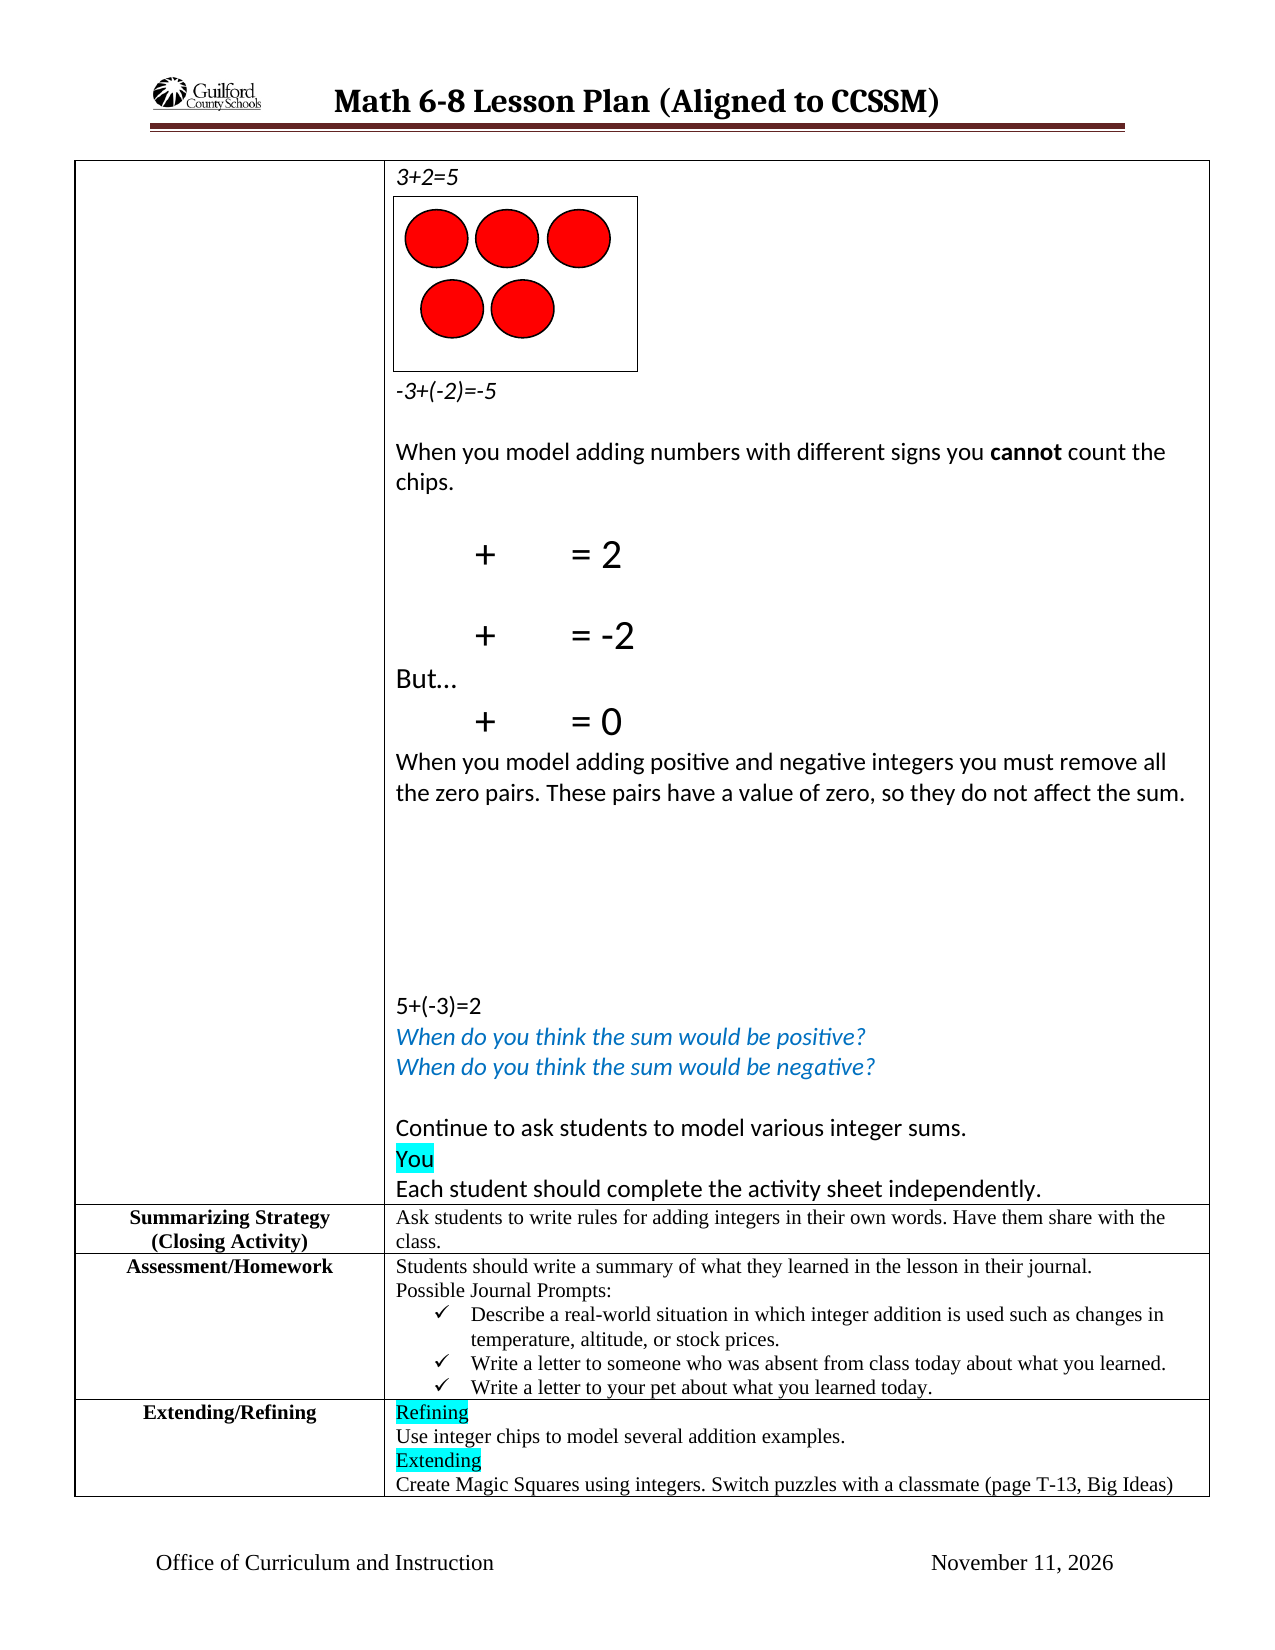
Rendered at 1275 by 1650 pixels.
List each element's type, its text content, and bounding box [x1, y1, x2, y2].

table_cell Summarizing Strategy (Closing Activity) [76, 1205, 384, 1253]
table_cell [385, 161, 1209, 1204]
table_cell Extending/Refining [76, 1400, 384, 1496]
table_cell Assessment/Homework [76, 1254, 384, 1399]
table_cell Students should write a summary of what they learned in the lesson in their journal. Possible Journal Prompts: Describe a real-world situation in which integer addition is used such as changes in temperature, altitude, or stock prices. Write a letter to someone who was absent from class today about what you learned. Write a letter to your pet about what you learned today. [385, 1254, 1209, 1399]
picture [150, 75, 263, 113]
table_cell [76, 161, 384, 1204]
table_cell Refining Use integer chips to model several addition examples. Extending Create Magic Squares using integers. Switch puzzles with a classmate (page T-13, Big Ideas) [385, 1400, 1209, 1496]
table_cell Ask students to write rules for adding integers in their own words. Have them share with the class. [385, 1205, 1209, 1253]
